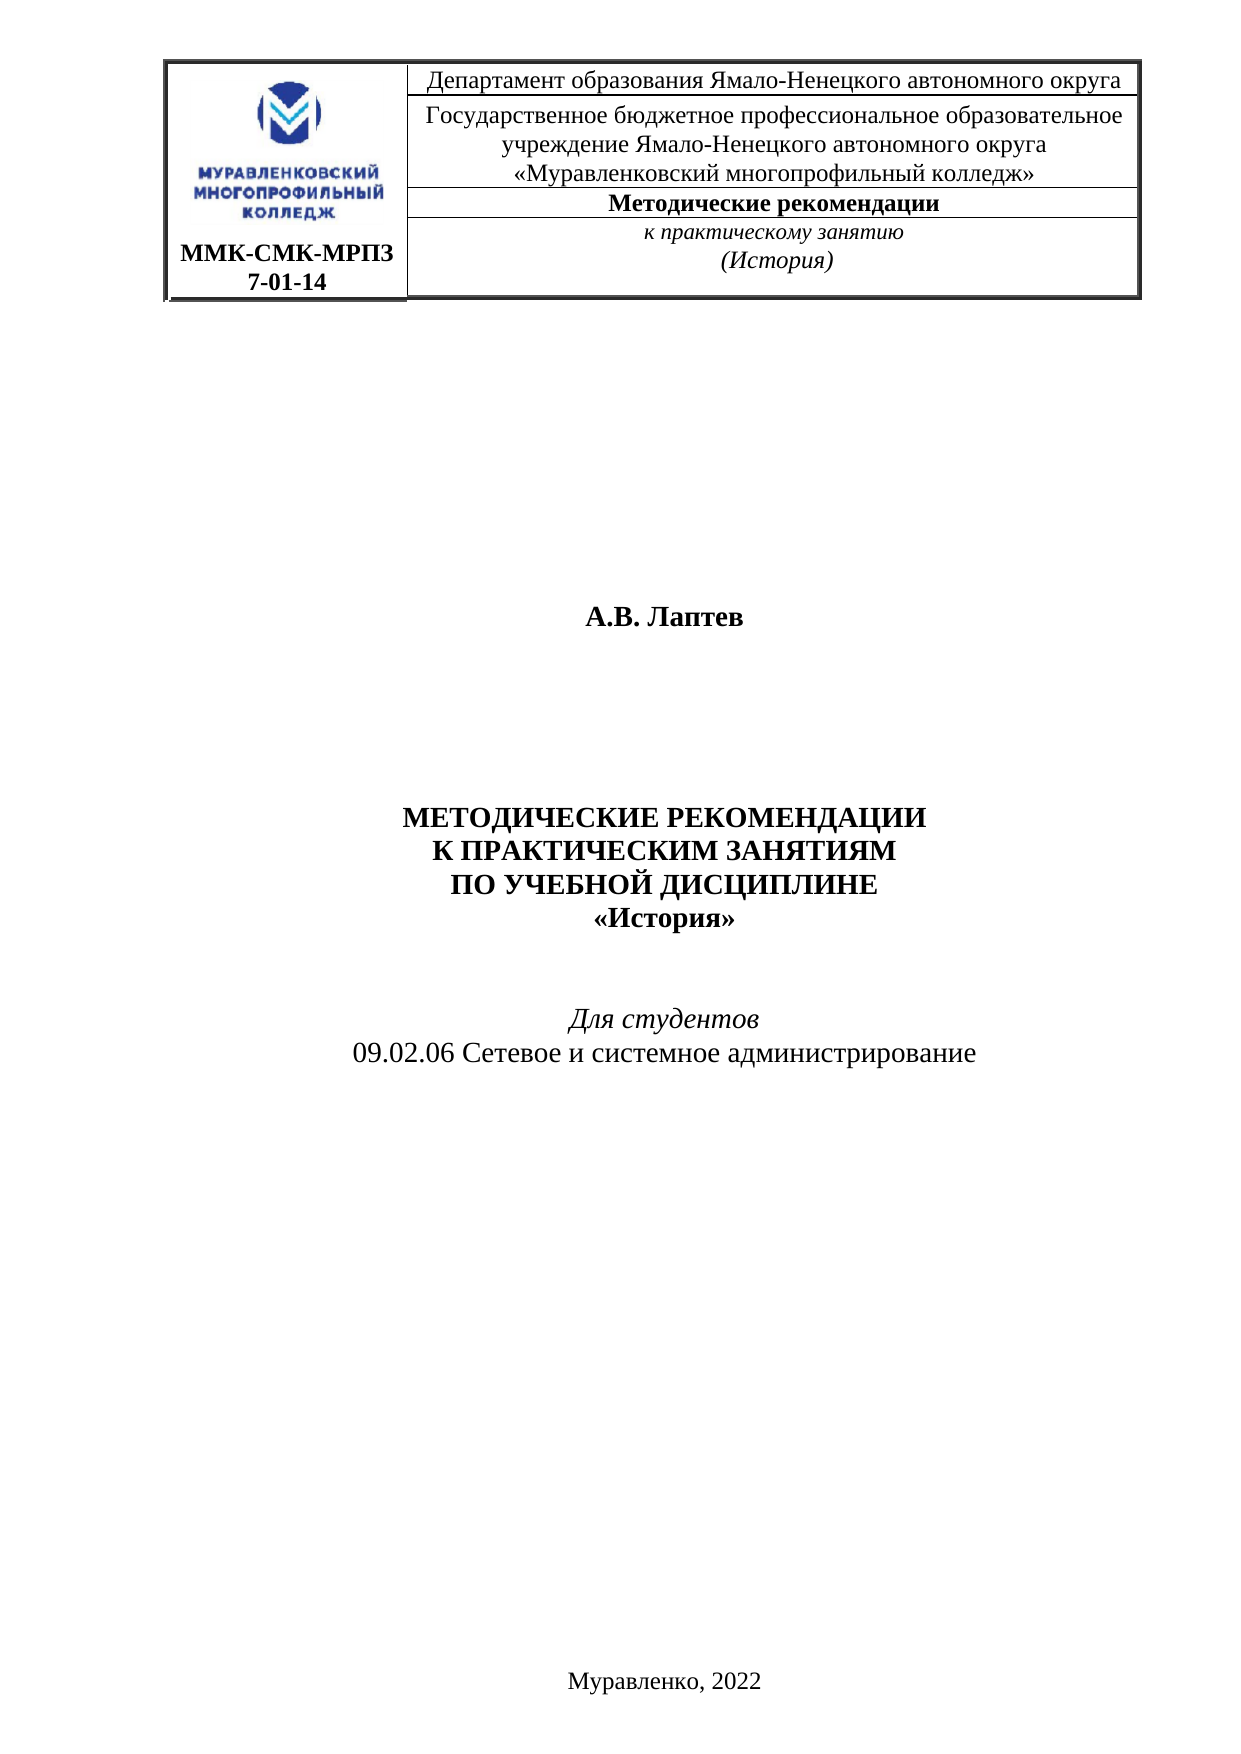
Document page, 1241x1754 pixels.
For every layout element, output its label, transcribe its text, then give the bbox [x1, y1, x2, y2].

text ПО УЧЕБНОЙ ДИСЦИПЛИНЕ [177, 867, 1152, 901]
text «История» [177, 901, 1152, 934]
text Для студентов [177, 1001, 1152, 1035]
picture [190, 80, 384, 225]
text А.В. Лаптев [177, 599, 1152, 632]
text 09.02.06 Сетевое и системное администрирование [177, 1035, 1152, 1068]
text К ПРАКТИЧЕСКИМ ЗАНЯТИЯМ [177, 833, 1152, 867]
text МЕТОДИЧЕСКИЕ РЕКОМЕНДАЦИИ [177, 800, 1152, 833]
